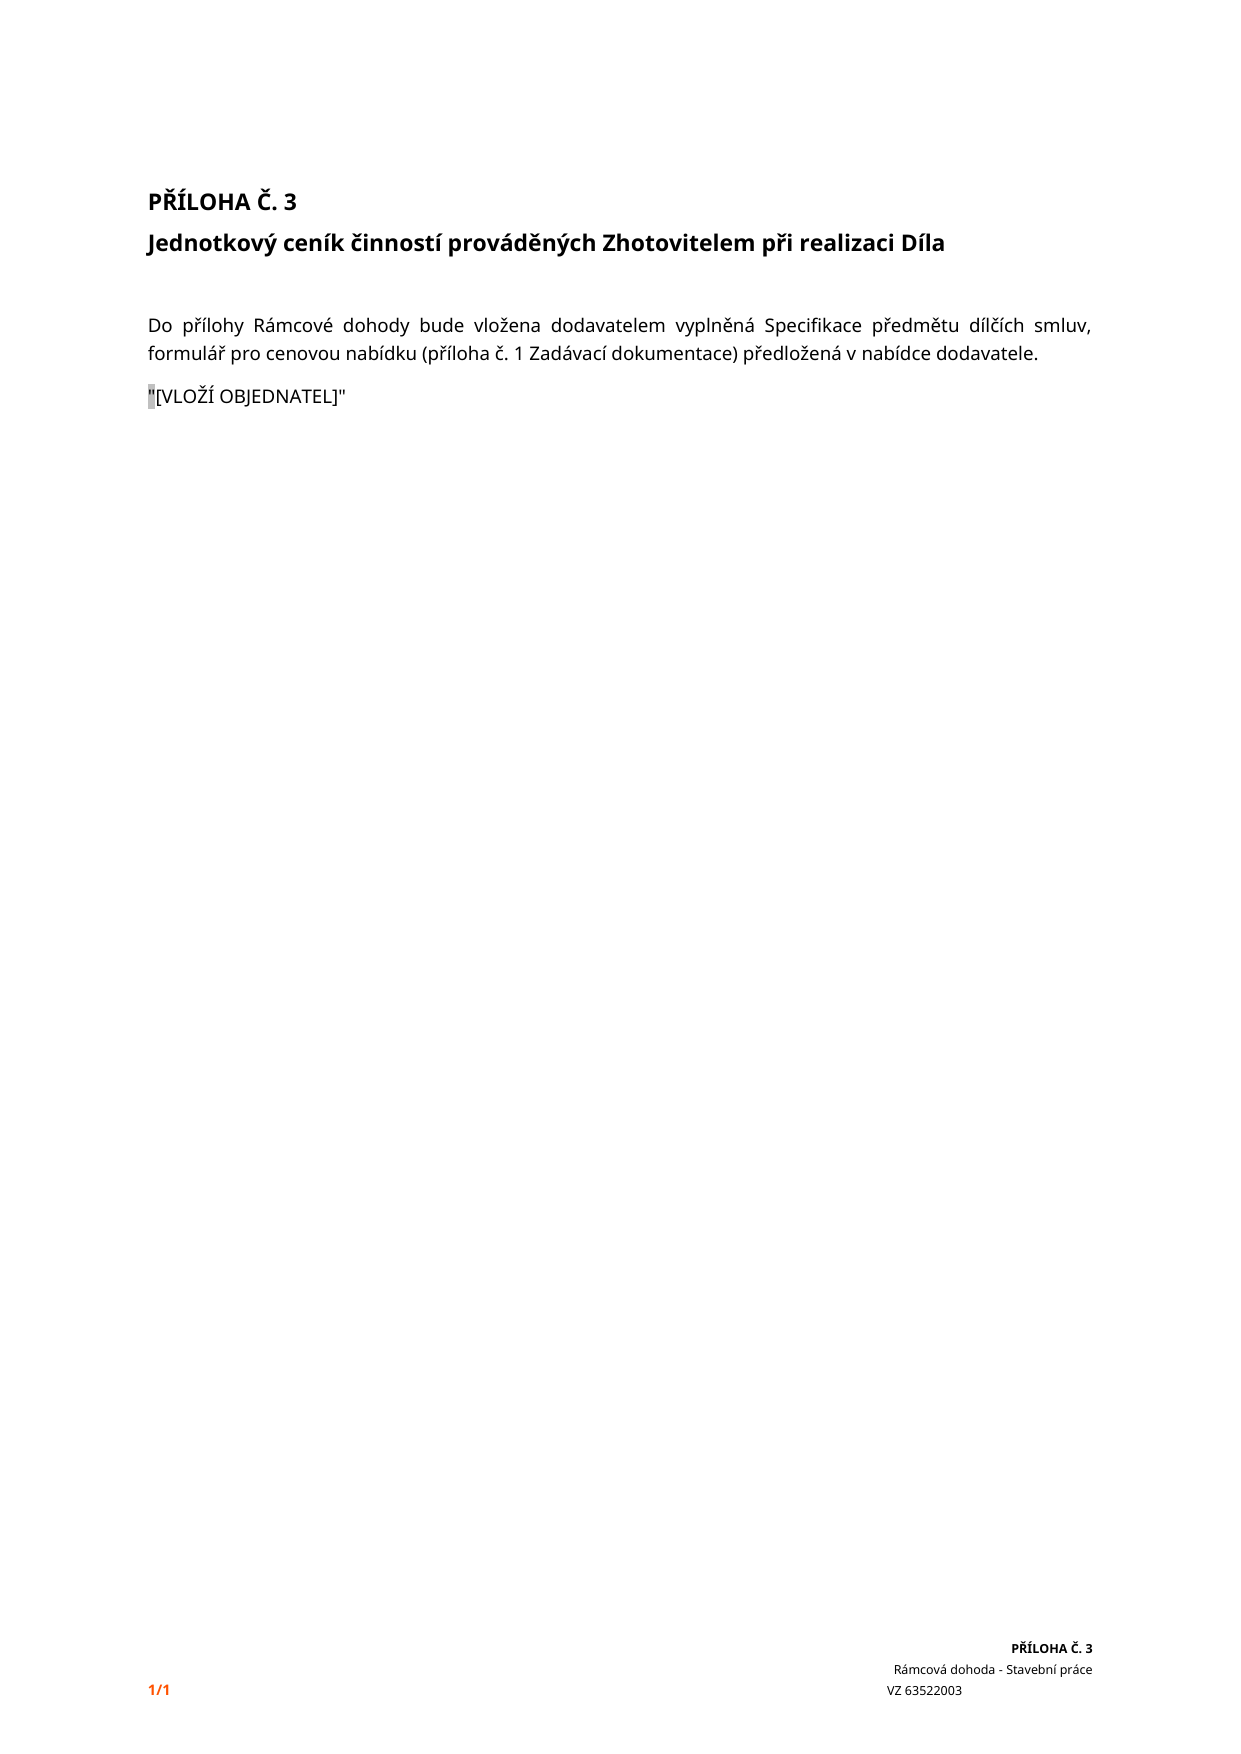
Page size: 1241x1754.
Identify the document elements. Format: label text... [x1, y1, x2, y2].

text Do přílohy Rámcové dohody bude vložena dodavatelem vyplněná Specifikace předmětu dílčích smluv, formulář pro cenovou nabídku (příloha č. 1 Zadávací dokumentace) předložená v nabídce dodavatele. [148, 312, 1093, 365]
text Příloha č. 3 [148, 187, 1093, 216]
text Jednotkový ceník činností prováděných Zhotovitelem při realizaci Díla [148, 228, 1093, 258]
